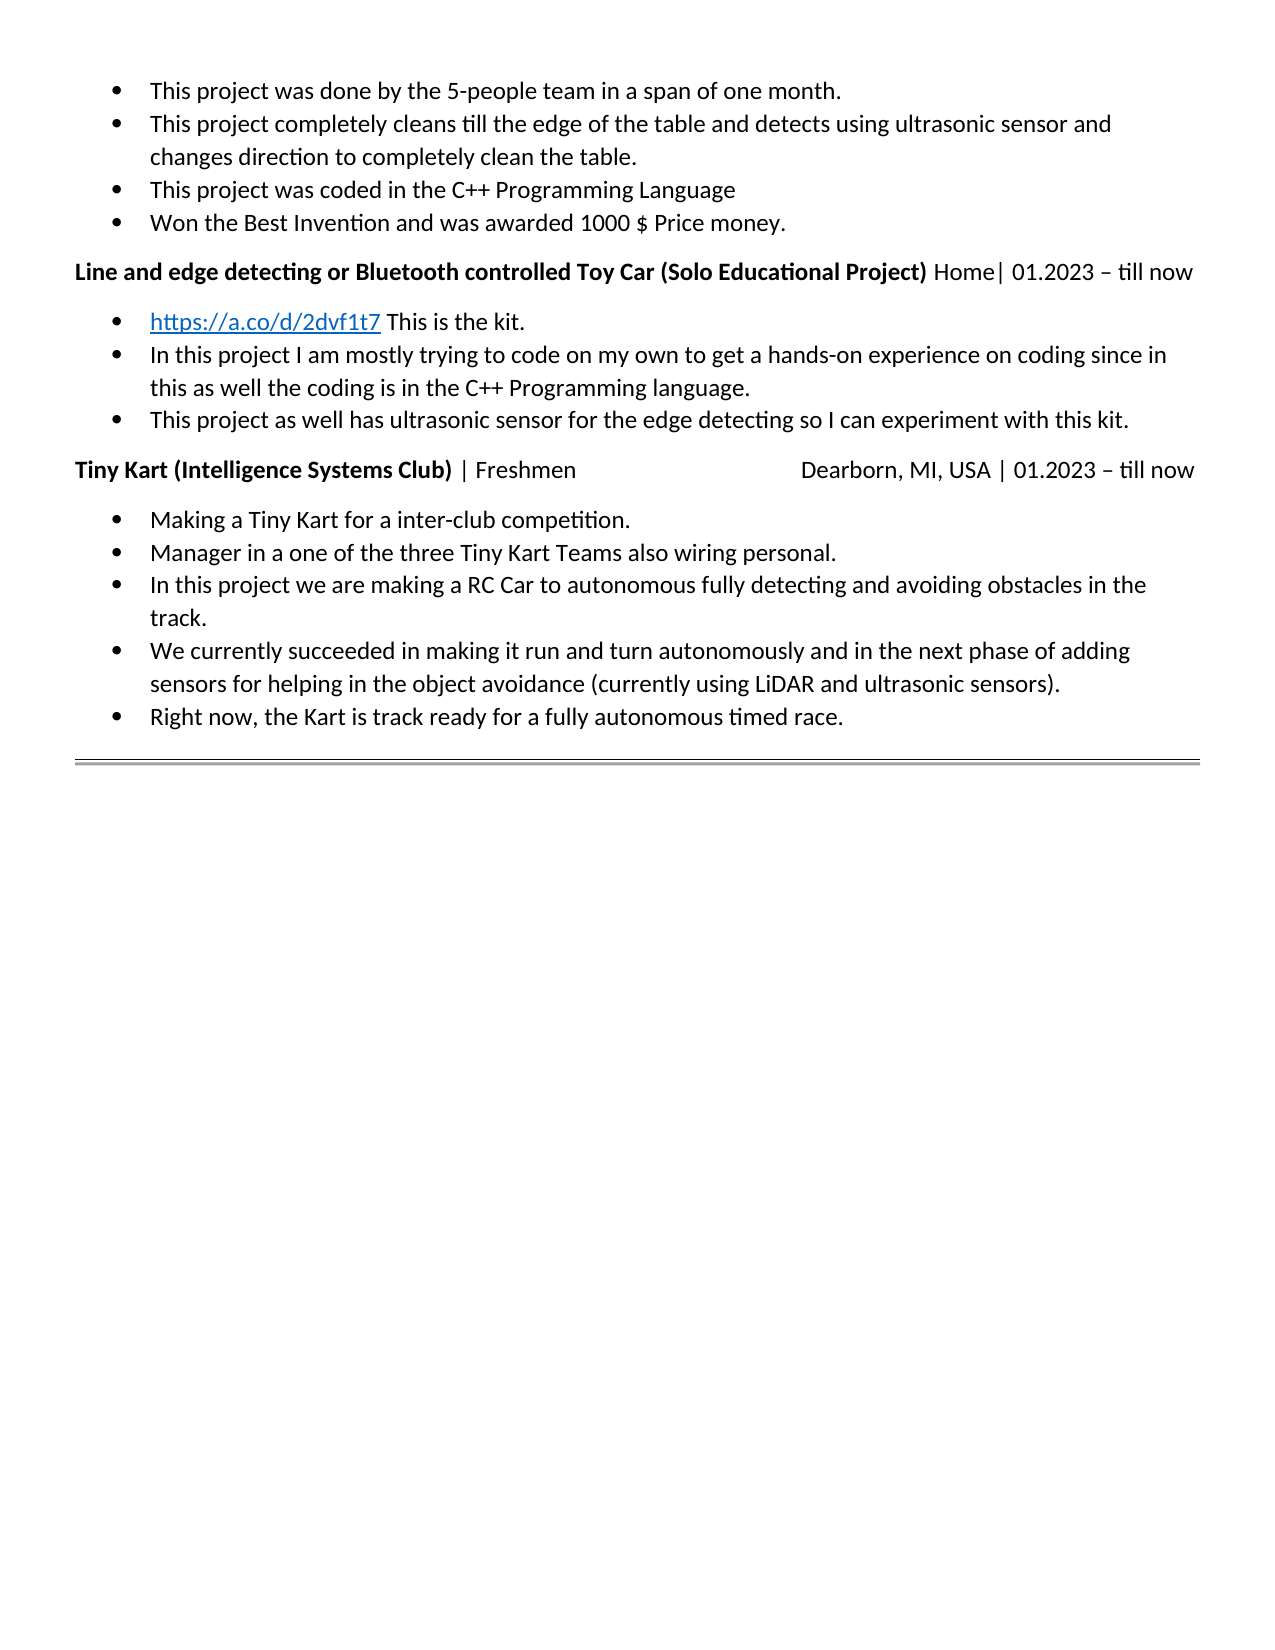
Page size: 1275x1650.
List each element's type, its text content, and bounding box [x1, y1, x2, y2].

list This project was coded in the C++ Programming Language [112, 174, 1200, 204]
text Tiny Kart (Intelligence Systems Club) | Freshmen Dearborn, MI, USA | 01.2023 – till now [75, 454, 1200, 485]
list In this project we are making a RC Car to autonomous fully detecting and avoiding obstacles in the track. [112, 569, 1200, 633]
list Making a Tiny Kart for a inter-club competition. [112, 504, 1200, 534]
list In this project I am mostly trying to code on my own to get a hands-on experience on coding since in this as well the coding is in the C++ Programming language. [112, 339, 1200, 402]
list This project was done by the 5-people team in a span of one month. [112, 75, 1200, 106]
list We currently succeeded in making it run and turn autonomously and in the next phase of adding sensors for helping in the object avoidance (currently using LiDAR and ultrasonic sensors). [112, 635, 1200, 699]
list Won the Best Invention and was awarded 1000 $ Price money. [112, 207, 1200, 237]
list Right now, the Kart is track ready for a fully autonomous timed race. [112, 701, 1200, 732]
list This project completely cleans till the edge of the table and detects using ultrasonic sensor and changes direction to completely clean the table. [112, 108, 1200, 171]
list https://a.co/d/2dvf1t7 This is the kit. [112, 306, 1200, 336]
list Manager in a one of the three Tiny Kart Teams also wiring personal. [112, 537, 1200, 567]
text Line and edge detecting or Bluetooth controlled Toy Car (Solo Educational Project) Home| 01.2023 – till now [75, 256, 1200, 287]
list This project as well has ultrasonic sensor for the edge detecting so I can experiment with this kit. [112, 404, 1200, 435]
